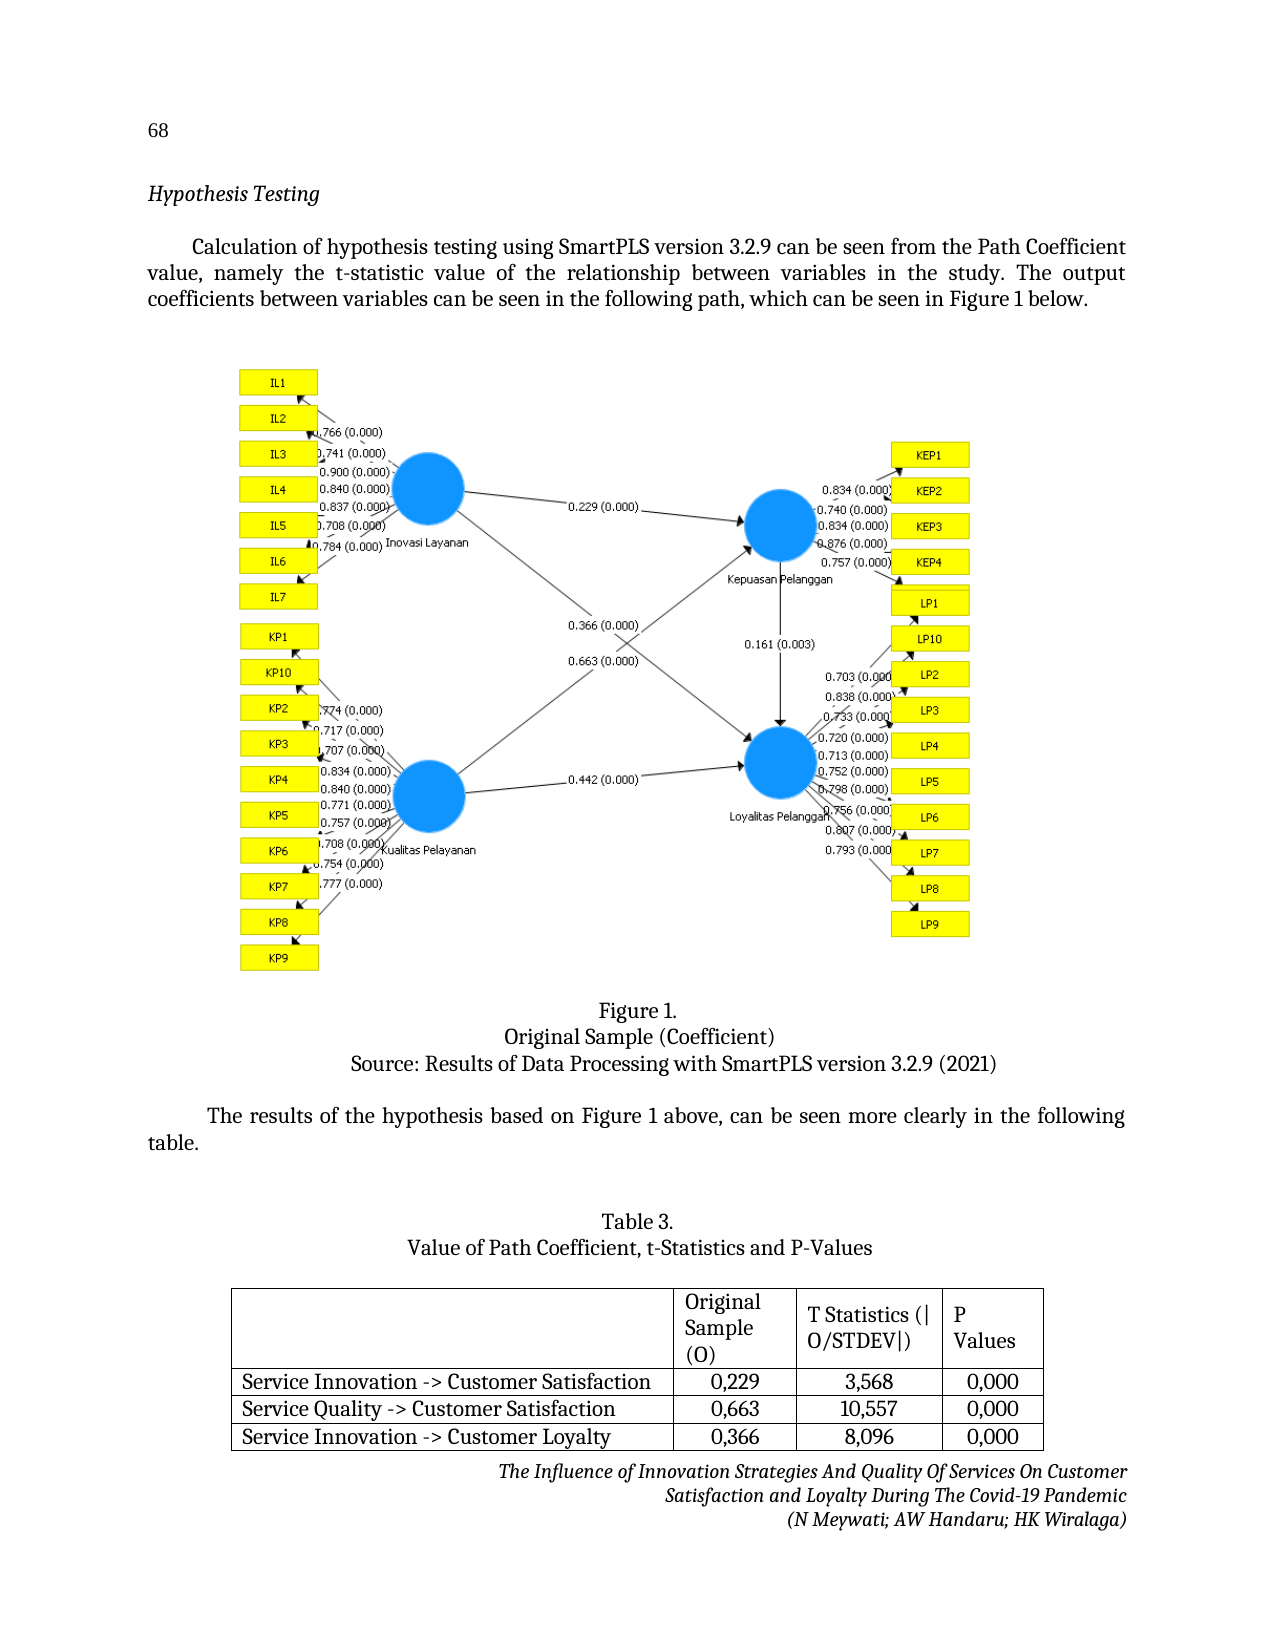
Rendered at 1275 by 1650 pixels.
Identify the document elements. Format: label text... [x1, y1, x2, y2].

table_header Original Sample (O) [674, 1289, 796, 1368]
table_cell Service Innovation -> Customer Satisfaction [232, 1369, 673, 1395]
table_cell Service Innovation -> Customer Loyalty [232, 1424, 673, 1450]
table_cell 3,568 [797, 1369, 942, 1395]
list Calculation of hypothesis testing using SmartPLS version 3.2.9 can be seen from the Path Coefficient value, namely the t-statistic value of the relationship between variables in the study. The output coefficients between variables can be seen in the following path, which can be seen in Figure 1 below. [148, 233, 1127, 313]
table_header T Statistics (|O/STDEV|) [797, 1289, 942, 1368]
table_cell 0,000 [943, 1424, 1043, 1450]
list Hypothesis Testing [148, 181, 1127, 207]
list The results of the hypothesis based on Figure 1 above, can be seen more clearly in the following table. [148, 1103, 1127, 1156]
table_cell 10,557 [797, 1396, 942, 1423]
table_cell 0,229 [674, 1369, 796, 1395]
text Figure 1. [148, 998, 1127, 1024]
picture [233, 364, 975, 976]
table_cell 0,366 [674, 1424, 796, 1450]
text Original Sample (Coefficient) [148, 1024, 1127, 1051]
table_cell 0,000 [943, 1369, 1043, 1395]
text Value of Path Coefficient, t-Statistics and P-Values [148, 1235, 1127, 1261]
table_cell Service Quality -> Customer Satisfaction [232, 1396, 673, 1423]
table_header P Values [943, 1289, 1043, 1368]
text Source: Results of Data Processing with SmartPLS version 3.2.9 (2021) [222, 1051, 1127, 1077]
table_header [232, 1289, 673, 1368]
text Table 3. [148, 1209, 1127, 1235]
table_cell 0,000 [943, 1396, 1043, 1423]
table_cell 0,663 [674, 1396, 796, 1423]
table_cell 8,096 [797, 1424, 942, 1450]
